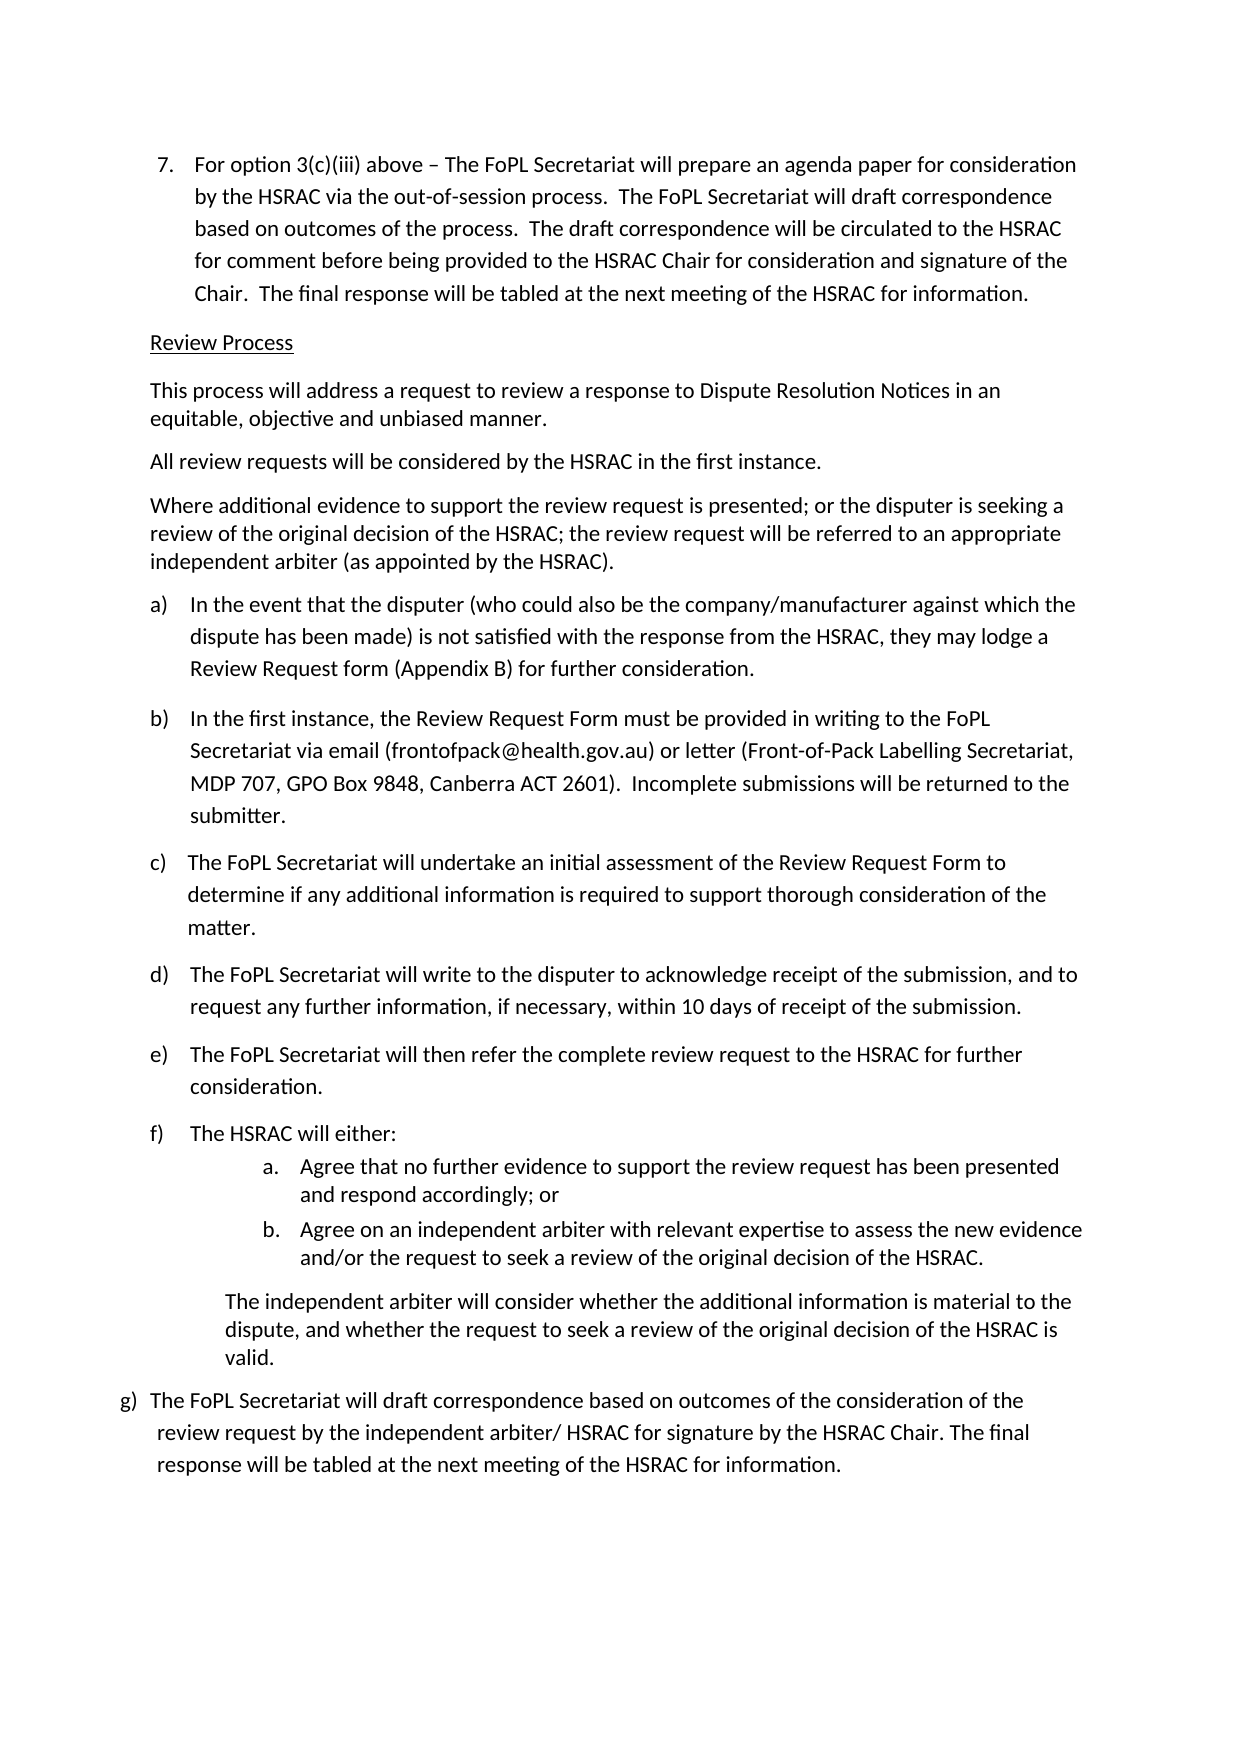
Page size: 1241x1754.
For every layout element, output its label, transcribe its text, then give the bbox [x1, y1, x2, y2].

list Agree on an independent arbiter with relevant expertise to assess the new evidence and/or the request to seek a review of the original decision of the HSRAC. [262, 1215, 1090, 1271]
list The HSRAC will either: [150, 1119, 1090, 1148]
list The FoPL Secretariat will then refer the complete review request to the HSRAC for further consideration. [150, 1040, 1090, 1100]
text All review requests will be considered by the HSRAC in the first instance. [150, 447, 1090, 475]
text Where additional evidence to support the review request is presented; or the disputer is seeking a review of the original decision of the HSRAC; the review request will be referred to an appropriate independent arbiter (as appointed by the HSRAC). [150, 491, 1090, 575]
list The independent arbiter will consider whether the additional information is material to the dispute, and whether the request to seek a review of the original decision of the HSRAC is [225, 1287, 1090, 1343]
list The FoPL Secretariat will draft correspondence based on outcomes of the consideration of the review request by the independent arbiter/ HSRAC for signature by the HSRAC Chair. The final response will be tabled at the next meeting of the HSRAC for information. [120, 1386, 1090, 1478]
list The FoPL Secretariat will write to the disputer to acknowledge receipt of the submission, and to request any further information, if necessary, within 10 days of receipt of the submission. [150, 960, 1090, 1020]
list For option 3(c)(iii) above – The FoPL Secretariat will prepare an agenda paper for consideration by the HSRAC via the out-of-session process. The FoPL Secretariat will draft correspondence based on outcomes of the process. The draft correspondence will be circulated to the HSRAC for comment before being provided to the HSRAC Chair for consideration and signature of the Chair. The final response will be tabled at the next meeting of the HSRAC for information. [157, 150, 1090, 307]
list In the event that the disputer (who could also be the company/manufacturer against which the dispute has been made) is not satisfied with the response from the HSRAC, they may lodge a Review Request form (Appendix B) for further consideration. [150, 590, 1090, 682]
list valid. [225, 1343, 1090, 1371]
list In the first instance, the Review Request Form must be provided in writing to the FoPL Secretariat via email (frontofpack@health.gov.au) or letter (Front-of-Pack Labelling Secretariat, MDP 707, GPO Box 9848, Canberra ACT 2601). Incomplete submissions will be returned to the submitter. [150, 704, 1090, 829]
list The FoPL Secretariat will undertake an initial assessment of the Review Request Form to determine if any additional information is required to support thorough consideration of the matter. [150, 848, 1090, 941]
list Agree that no further evidence to support the review request has been presented and respond accordingly; or [262, 1152, 1090, 1208]
text Review Process [150, 328, 1090, 357]
text This process will address a request to review a response to Dispute Resolution Notices in an equitable, objective and unbiased manner. [150, 376, 1090, 432]
